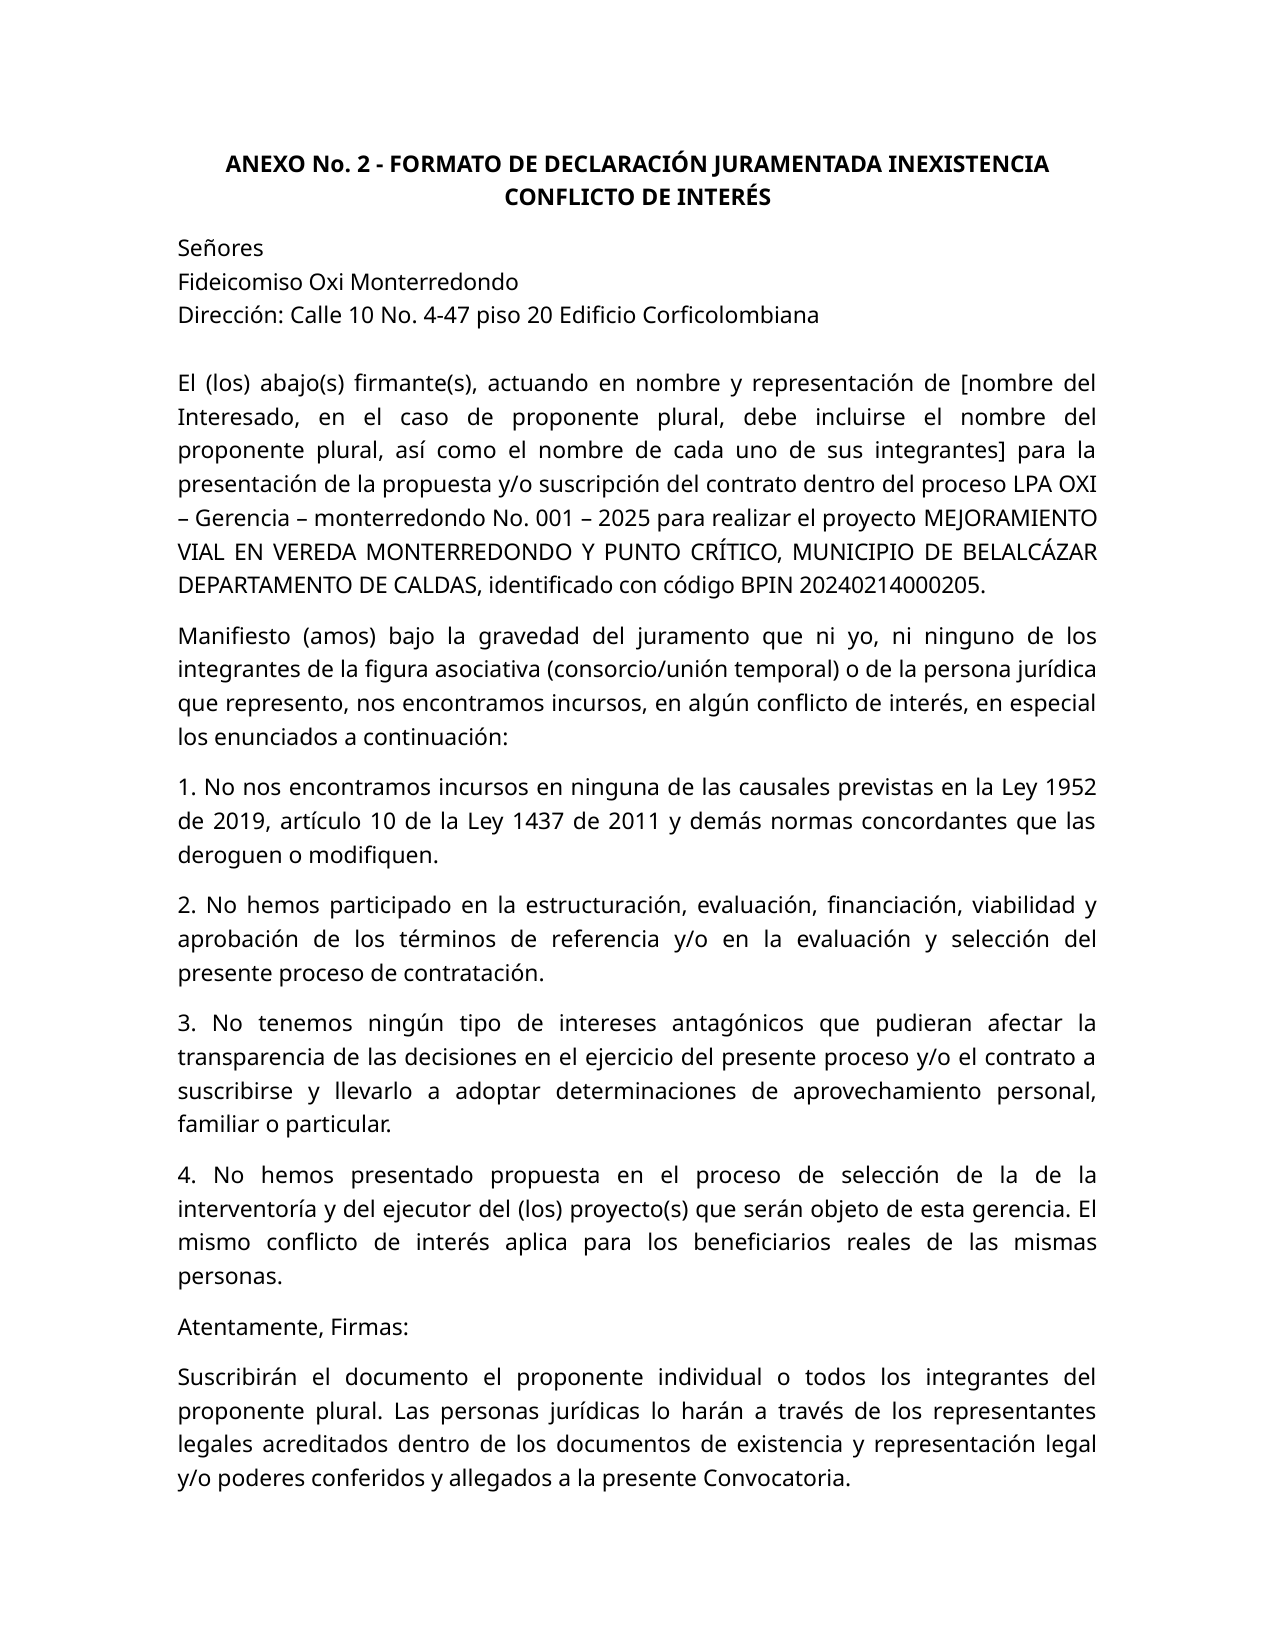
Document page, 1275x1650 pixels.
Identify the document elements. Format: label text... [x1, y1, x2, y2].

text Fideicomiso Oxi Monterredondo [177, 266, 1098, 297]
text Atentamente, Firmas: [177, 1311, 1098, 1342]
text 3. No tenemos ningún tipo de intereses antagónicos que pudieran afectar la transparencia de las decisiones en el ejercicio del presente proceso y/o el contrato a suscribirse y llevarlo a adoptar determinaciones de aprovechamiento personal, familiar o particular. [177, 1007, 1098, 1140]
text Manifiesto (amos) bajo la gravedad del juramento que ni yo, ni ninguno de los integrantes de la figura asociativa (consorcio/unión temporal) o de la persona jurídica que represento, nos encontramos incursos, en algún conflicto de interés, en especial los enunciados a continuación: [177, 620, 1098, 752]
text Señores [177, 232, 1098, 263]
text 1. No nos encontramos incursos en ninguna de las causales previstas en la Ley 1952 de 2019, artículo 10 de la Ley 1437 de 2011 y demás normas concordantes que las deroguen o modifiquen. [177, 771, 1098, 870]
text ANEXO No. 2 - FORMATO DE DECLARACIÓN JURAMENTADA INEXISTENCIA CONFLICTO DE INTERÉS [177, 148, 1098, 213]
text 2. No hemos participado en la estructuración, evaluación, financiación, viabilidad y aprobación de los términos de referencia y/o en la evaluación y selección del presente proceso de contratación. [177, 889, 1098, 988]
text El (los) abajo(s) firmante(s), actuando en nombre y representación de [nombre del Interesado, en el caso de proponente plural, debe incluirse el nombre del proponente plural, así como el nombre de cada uno de sus integrantes] para la presentación de la propuesta y/o suscripción del contrato dentro del proceso LPA OXI – Gerencia – monterredondo No. 001 – 2025 para realizar el proyecto MEJORAMIENTO VIAL EN VEREDA MONTERREDONDO Y PUNTO CRÍTICO, MUNICIPIO DE BELALCÁZAR DEPARTAMENTO DE CALDAS, identificado con código BPIN 20240214000205. [177, 367, 1098, 601]
text Suscribirán el documento el proponente individual o todos los integrantes del proponente plural. Las personas jurídicas lo harán a través de los representantes legales acreditados dentro de los documentos de existencia y representación legal y/o poderes conferidos y allegados a la presente Convocatoria. [177, 1361, 1098, 1493]
text Dirección: Calle 10 No. 4-47 piso 20 Edificio Corficolombiana [177, 299, 1098, 331]
text 4. No hemos presentado propuesta en el proceso de selección de la de la interventoría y del ejecutor del (los) proyecto(s) que serán objeto de esta gerencia. El mismo conflicto de interés aplica para los beneficiarios reales de las mismas personas. [177, 1159, 1098, 1291]
